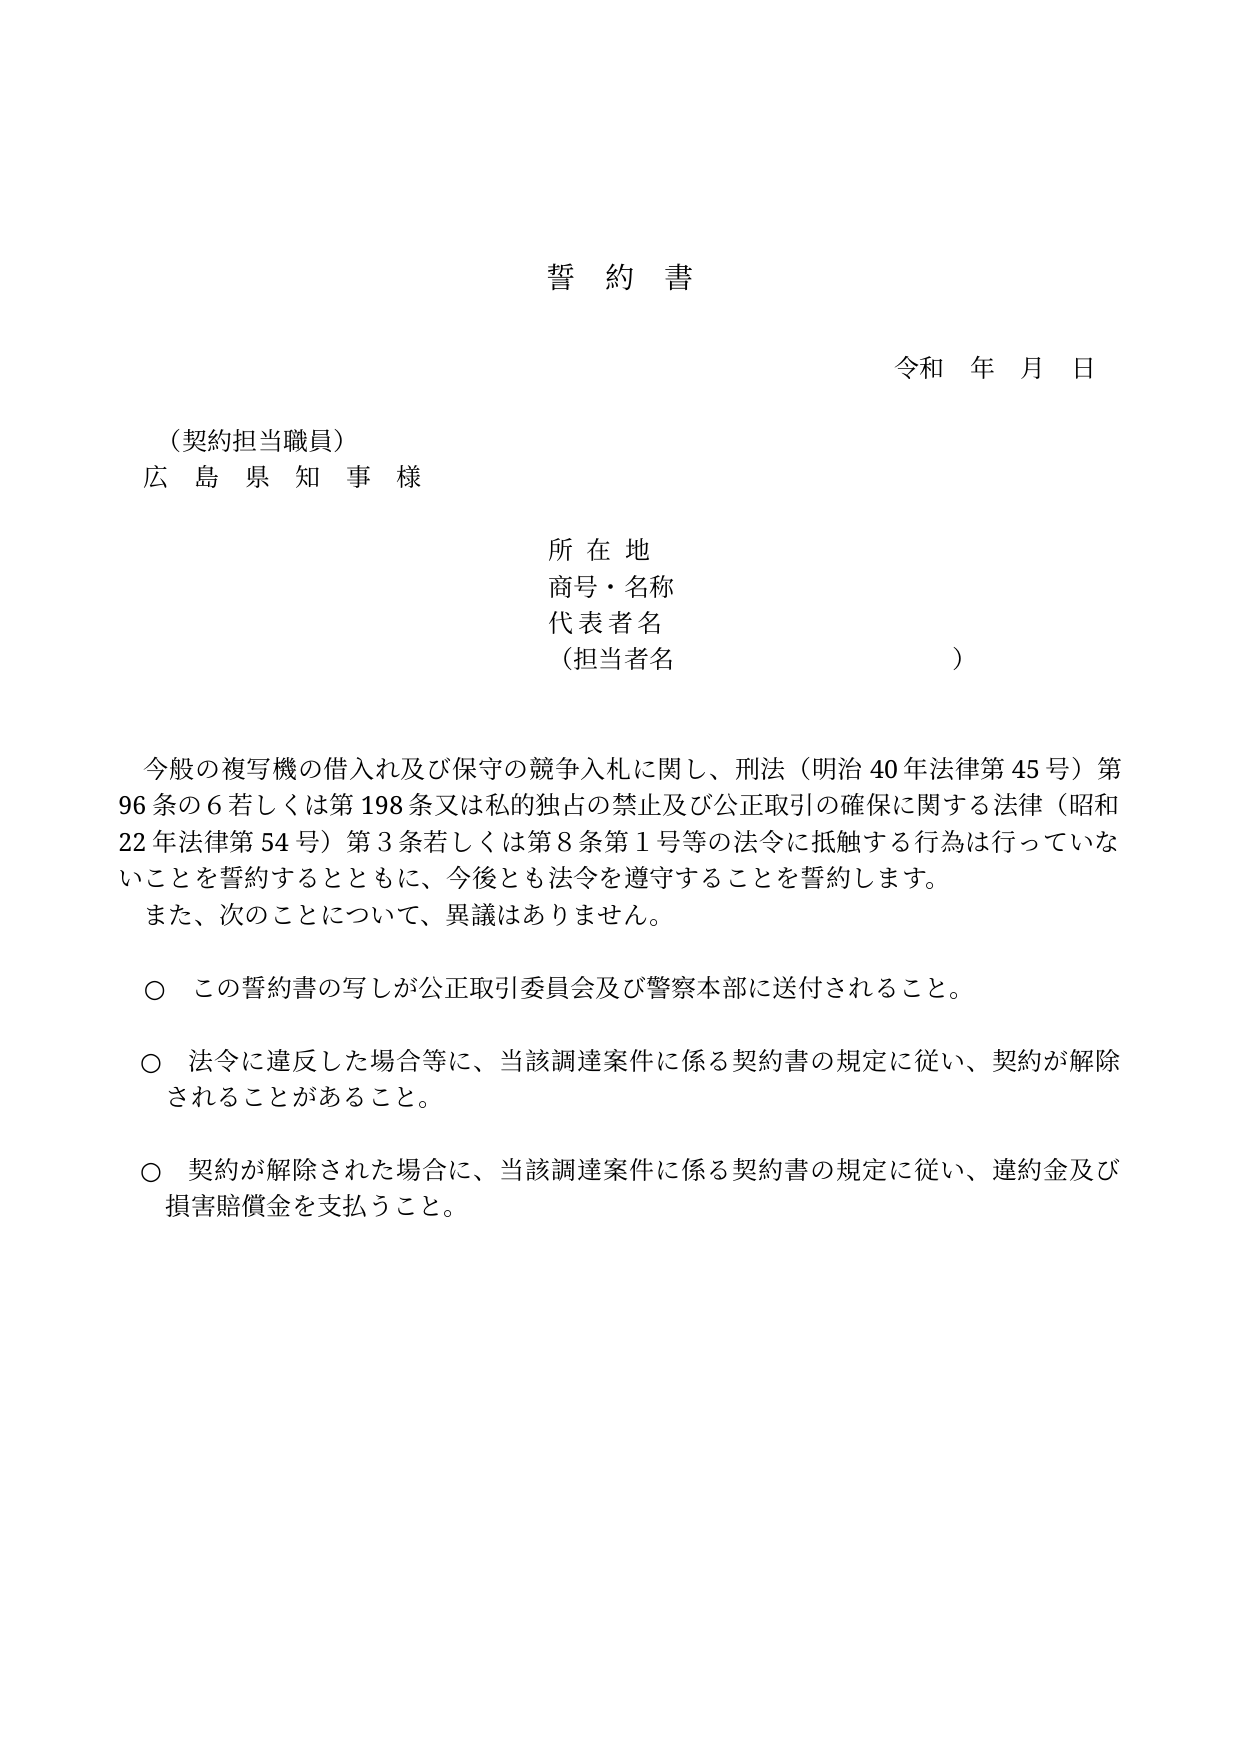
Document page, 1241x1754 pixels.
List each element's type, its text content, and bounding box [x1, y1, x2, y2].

text 商号・名称 [118, 567, 1122, 603]
text 所在地 [118, 531, 1122, 567]
text 今般の複写機の借入れ及び保守の競争入札に関し、刑法（明治40年法律第45号）第96条の６若しくは第198条又は私的独占の禁止及び公正取引の確保に関する法律（昭和22年法律第54号）第３条若しくは第８条第１号等の法令に抵触する行為は行っていないことを誓約するとともに、今後とも法令を遵守することを誓約します。 [118, 749, 1122, 895]
text ○ この誓約書の写しが公正取引委員会及び警察本部に送付されること。 [118, 968, 1122, 1004]
text ○ 契約が解除された場合に、当該調達案件に係る契約書の規定に従い、違約金及び損害賠償金を支払うこと。 [140, 1150, 1122, 1223]
text 代表者名 [118, 603, 1122, 640]
text （担当者名 ） [118, 640, 1122, 676]
text また、次のことについて、異議はありません。 [118, 895, 1122, 932]
text 令和 年 月 日 [118, 348, 1096, 385]
text ○ 法令に違反した場合等に、当該調達案件に係る契約書の規定に従い、契約が解除されることがあること。 [140, 1041, 1122, 1114]
text 広 島 県 知 事 様 [118, 458, 1122, 494]
text 誓 約 書 [118, 239, 1122, 312]
text （契約担当職員） [118, 421, 1122, 458]
